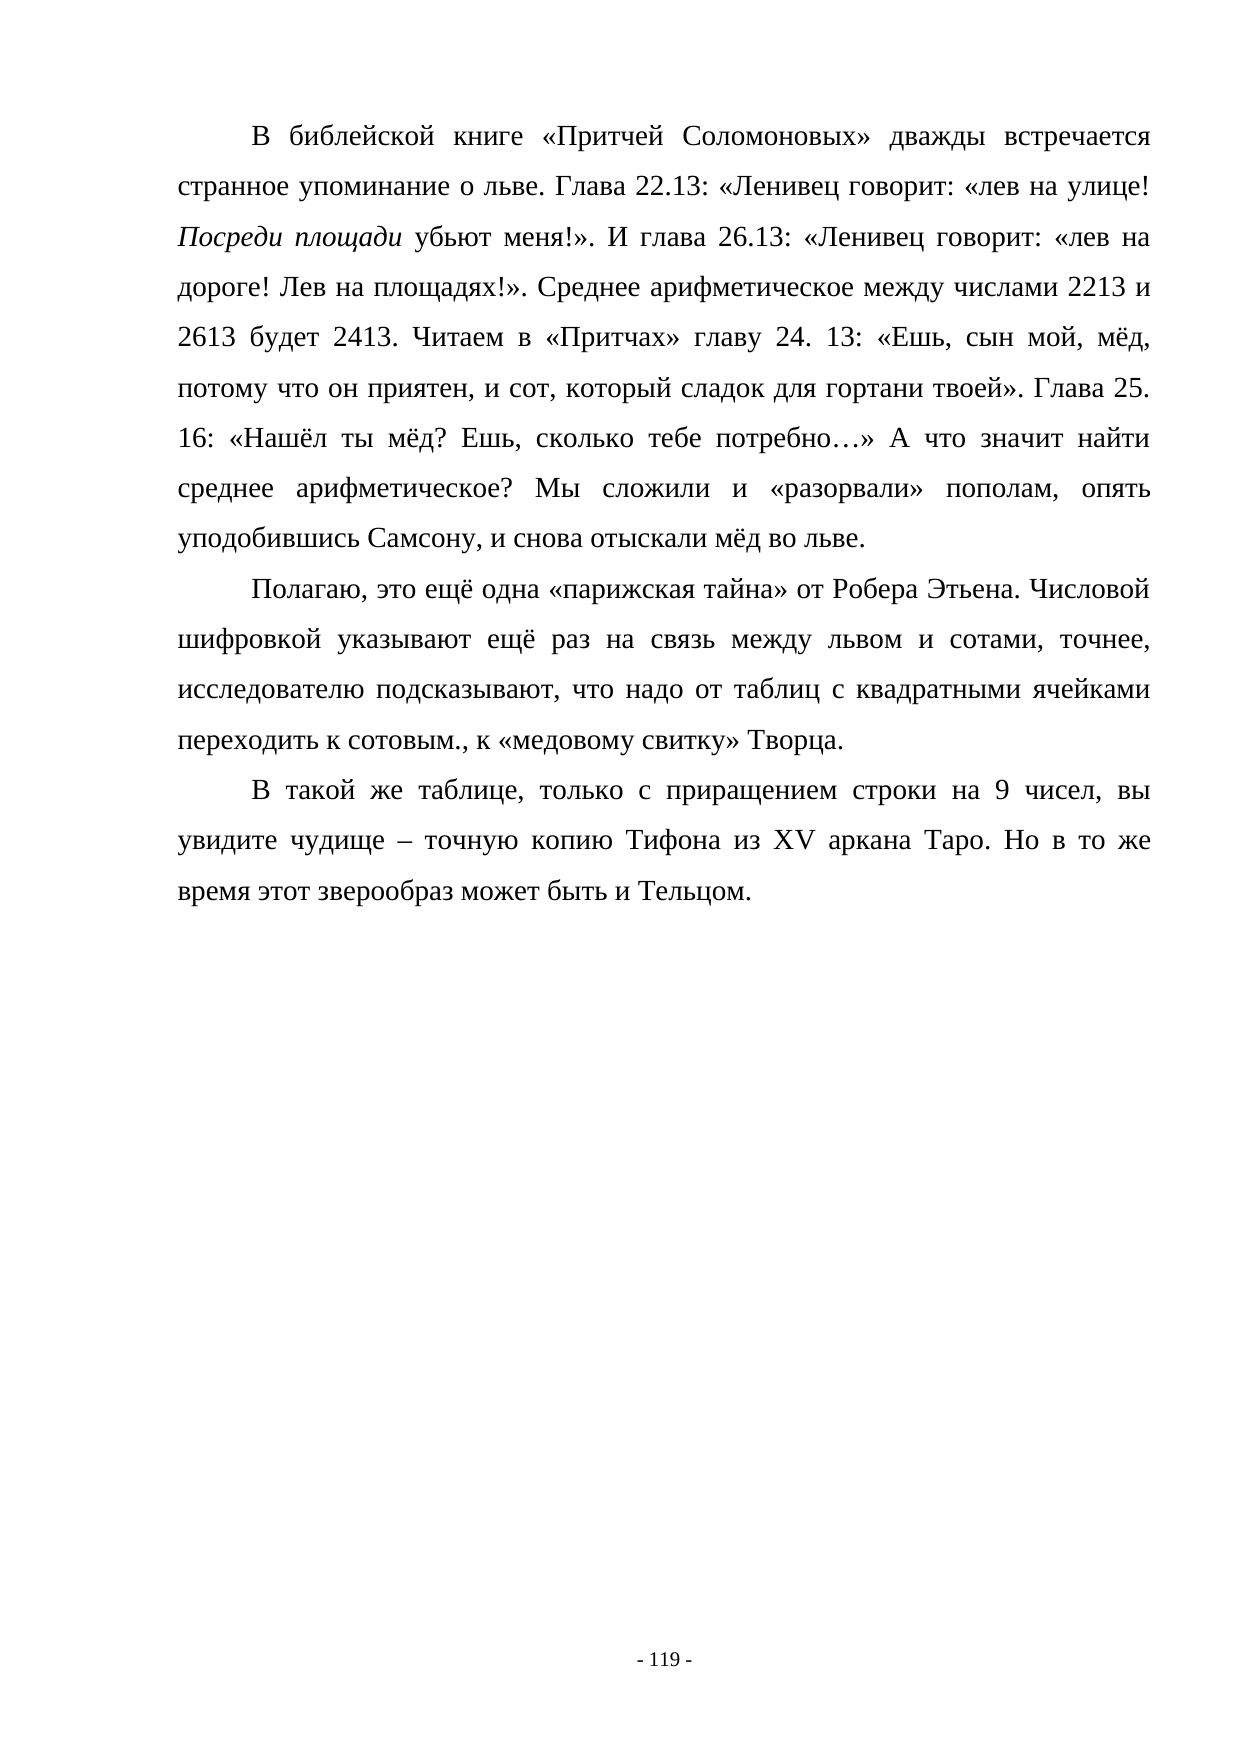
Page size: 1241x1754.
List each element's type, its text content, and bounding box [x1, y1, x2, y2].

text В библейской книге «Притчей Соломоновых» дважды встречается странное упоминание о льве. Глава 22.13: «Ленивец говорит: «лев на улице! Посреди площади убьют меня!». И глава 26.13: «Ленивец говорит: «лев на дороге! Лев на площадях!». Среднее арифметическое между числами 2213 и 2613 будет 2413. Читаем в «Притчах» главу 24. 13: «Ешь, сын мой, мёд, потому что он приятен, и сот, который сладок для гортани твоей». Глава 25. 16: «Нашёл ты мёд? Ешь, сколько тебе потребно…» А что значит найти среднее арифметическое? Мы сложили и «разорвали» пополам, опять уподобившись Самсону, и снова отыскали мёд во льве. [177, 118, 1152, 554]
text Полагаю, это ещё одна «парижская тайна» от Робера Этьена. Числовой шифровкой указывают ещё раз на связь между львом и сотами, точнее, исследователю подсказывают, что надо от таблиц с квадратными ячейками переходить к сотовым., к «медовому свитку» Творца. [177, 571, 1152, 755]
text В такой же таблице, только с приращением строки на 9 чисел, вы увидите чудище – точную копию Тифона из ХV аркана Таро. Но в то же время этот зверообраз может быть и Тельцом. [177, 772, 1152, 906]
